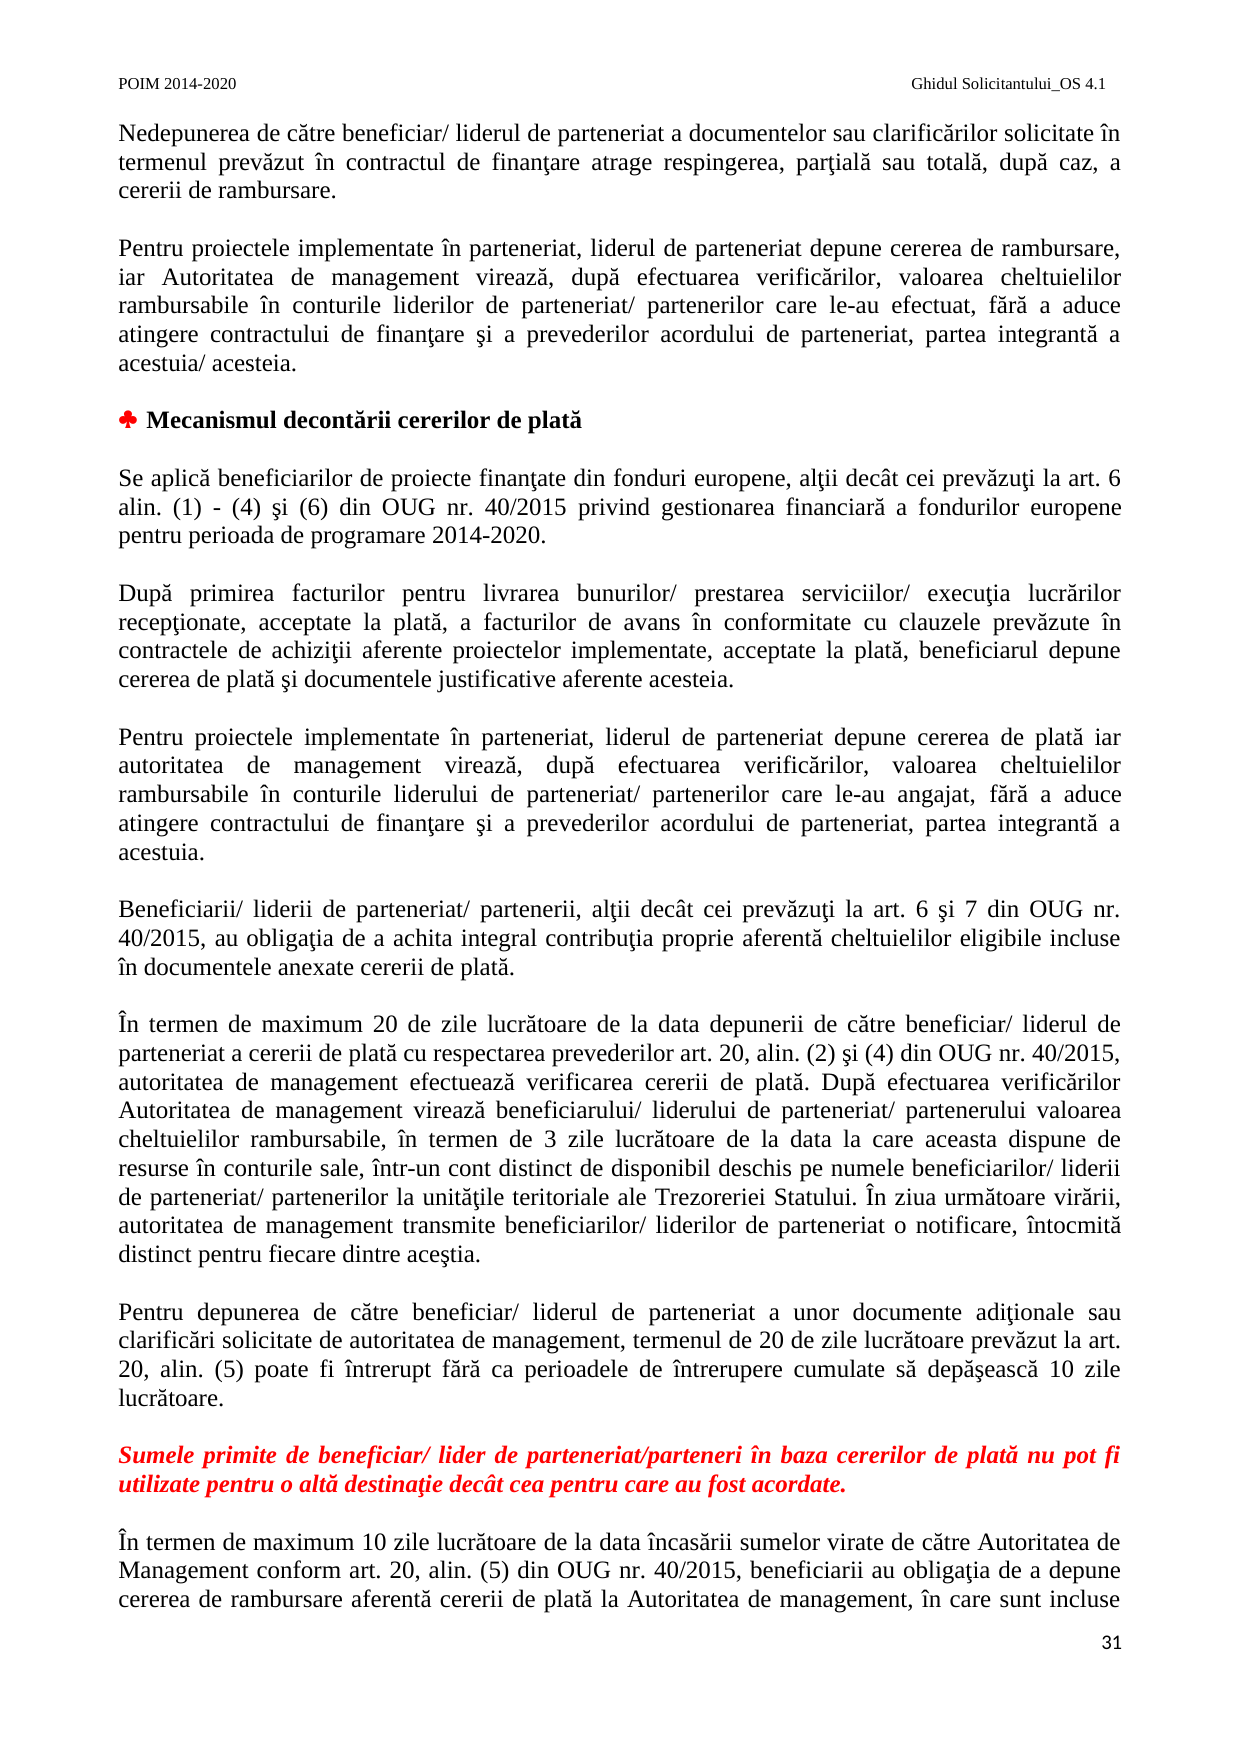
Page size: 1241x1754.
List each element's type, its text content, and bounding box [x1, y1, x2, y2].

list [118, 1527, 1122, 1613]
list Pentru depunerea de către beneficiar/ liderul de parteneriat a unor documente adiţionale sau clarificări solicitate de autoritatea de management, termenul de 20 de zile lucrătoare prevăzut la art. 20, alin. (5) poate fi întrerupt fără ca perioadele de întrerupere cumulate să depăşească 10 zile lucrătoare. [118, 1297, 1122, 1412]
list Sumele primite de beneficiar/ lider de parteneriat/parteneri în baza cererilor de plată nu pot fi utilizate pentru o altă destinaţie decât cea pentru care au fost acordate. [118, 1441, 1122, 1498]
list Pentru proiectele implementate în parteneriat, liderul de parteneriat depune cererea de plată iar autoritatea de management virează, după efectuarea verificărilor, valoarea cheltuielilor rambursabile în conturile liderului de parteneriat/ partenerilor care le-au angajat, fără a aduce atingere contractului de finanţare şi a prevederilor acordului de parteneriat, partea integrantă a acestuia. [118, 722, 1122, 866]
list Se aplică beneficiarilor de proiecte finanţate din fonduri europene, alţii decât cei prevăzuţi la art. 6 alin. (1) - (4) şi (6) din OUG nr. 40/2015 privind gestionarea financiară a fondurilor europene pentru perioada de programare 2014-2020. [118, 463, 1122, 549]
text După primirea facturilor pentru livrarea bunurilor/ prestarea serviciilor/ execuţia lucrărilor recepţionate, acceptate la plată, a facturilor de avans în conformitate cu clauzele prevăzute în contractele de achiziţii aferente proiectelor implementate, acceptate la plată, beneficiarul depune cererea de plată şi documentele justificative aferente acesteia. [118, 578, 1122, 693]
list Pentru proiectele implementate în parteneriat, liderul de parteneriat depune cererea de rambursare, iar Autoritatea de management virează, după efectuarea verificărilor, valoarea cheltuielilor rambursabile în conturile liderilor de parteneriat/ partenerilor care le-au efectuat, fără a aduce atingere contractului de finanţare şi a prevederilor acordului de parteneriat, partea integrantă a acestuia/ acesteia. [118, 233, 1122, 377]
list Beneficiarii/ liderii de parteneriat/ partenerii, alţii decât cei prevăzuţi la art. 6 şi 7 din OUG nr. 40/2015, au obligaţia de a achita integral contribuţia proprie aferentă cheltuielilor eligibile incluse în documentele anexate cererii de plată. [118, 894, 1122, 981]
list Mecanismul decontării cererilor de plată [118, 406, 1122, 434]
list În termen de maximum 20 de zile lucrătoare de la data depunerii de către beneficiar/ liderul de parteneriat a cererii de plată cu respectarea prevederilor art. 20, alin. (2) şi (4) din OUG nr. 40/2015, autoritatea de management efectuează verificarea cererii de plată. După efectuarea verificărilor Autoritatea de management virează beneficiarului/ liderului de parteneriat/ partenerului valoarea cheltuielilor rambursabile, în termen de 3 zile lucrătoare de la data la care aceasta dispune de resurse în conturile sale, într-un cont distinct de disponibil deschis pe numele beneficiarilor/ liderii de parteneriat/ partenerilor la unităţile teritoriale ale Trezoreriei Statului. În ziua următoare virării, autoritatea de management transmite beneficiarilor/ liderilor de parteneriat o notificare, întocmită distinct pentru fiecare dintre aceştia. [118, 1009, 1122, 1268]
list Nedepunerea de către beneficiar/ liderul de parteneriat a documentelor sau clarificărilor solicitate în termenul prevăzut în contractul de finanţare atrage respingerea, parţială sau totală, după caz, a cererii de rambursare. [118, 118, 1122, 204]
